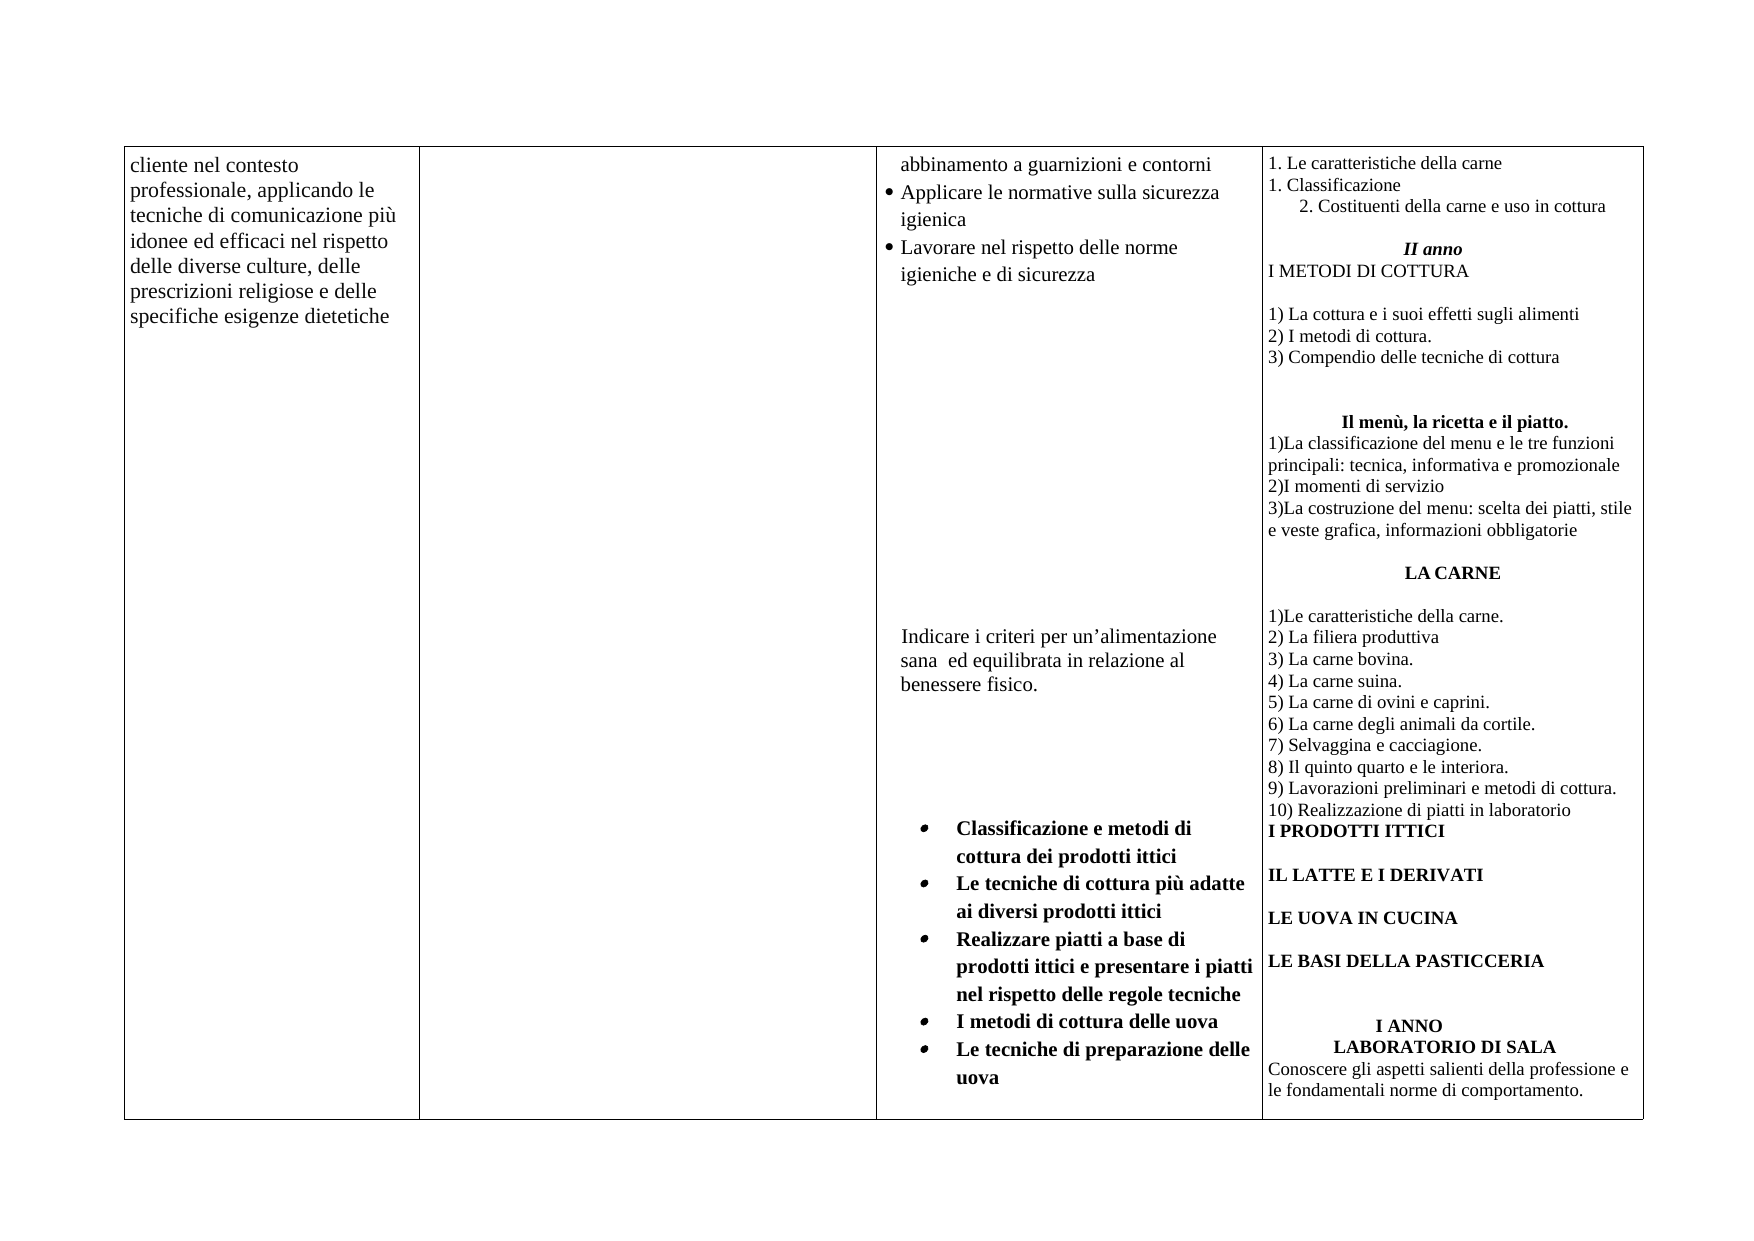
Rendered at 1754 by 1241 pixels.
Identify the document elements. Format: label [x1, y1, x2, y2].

table_cell [1263, 147, 1643, 1119]
table_cell [420, 147, 876, 1119]
table_cell [877, 147, 1262, 1119]
table_cell [125, 147, 419, 1119]
